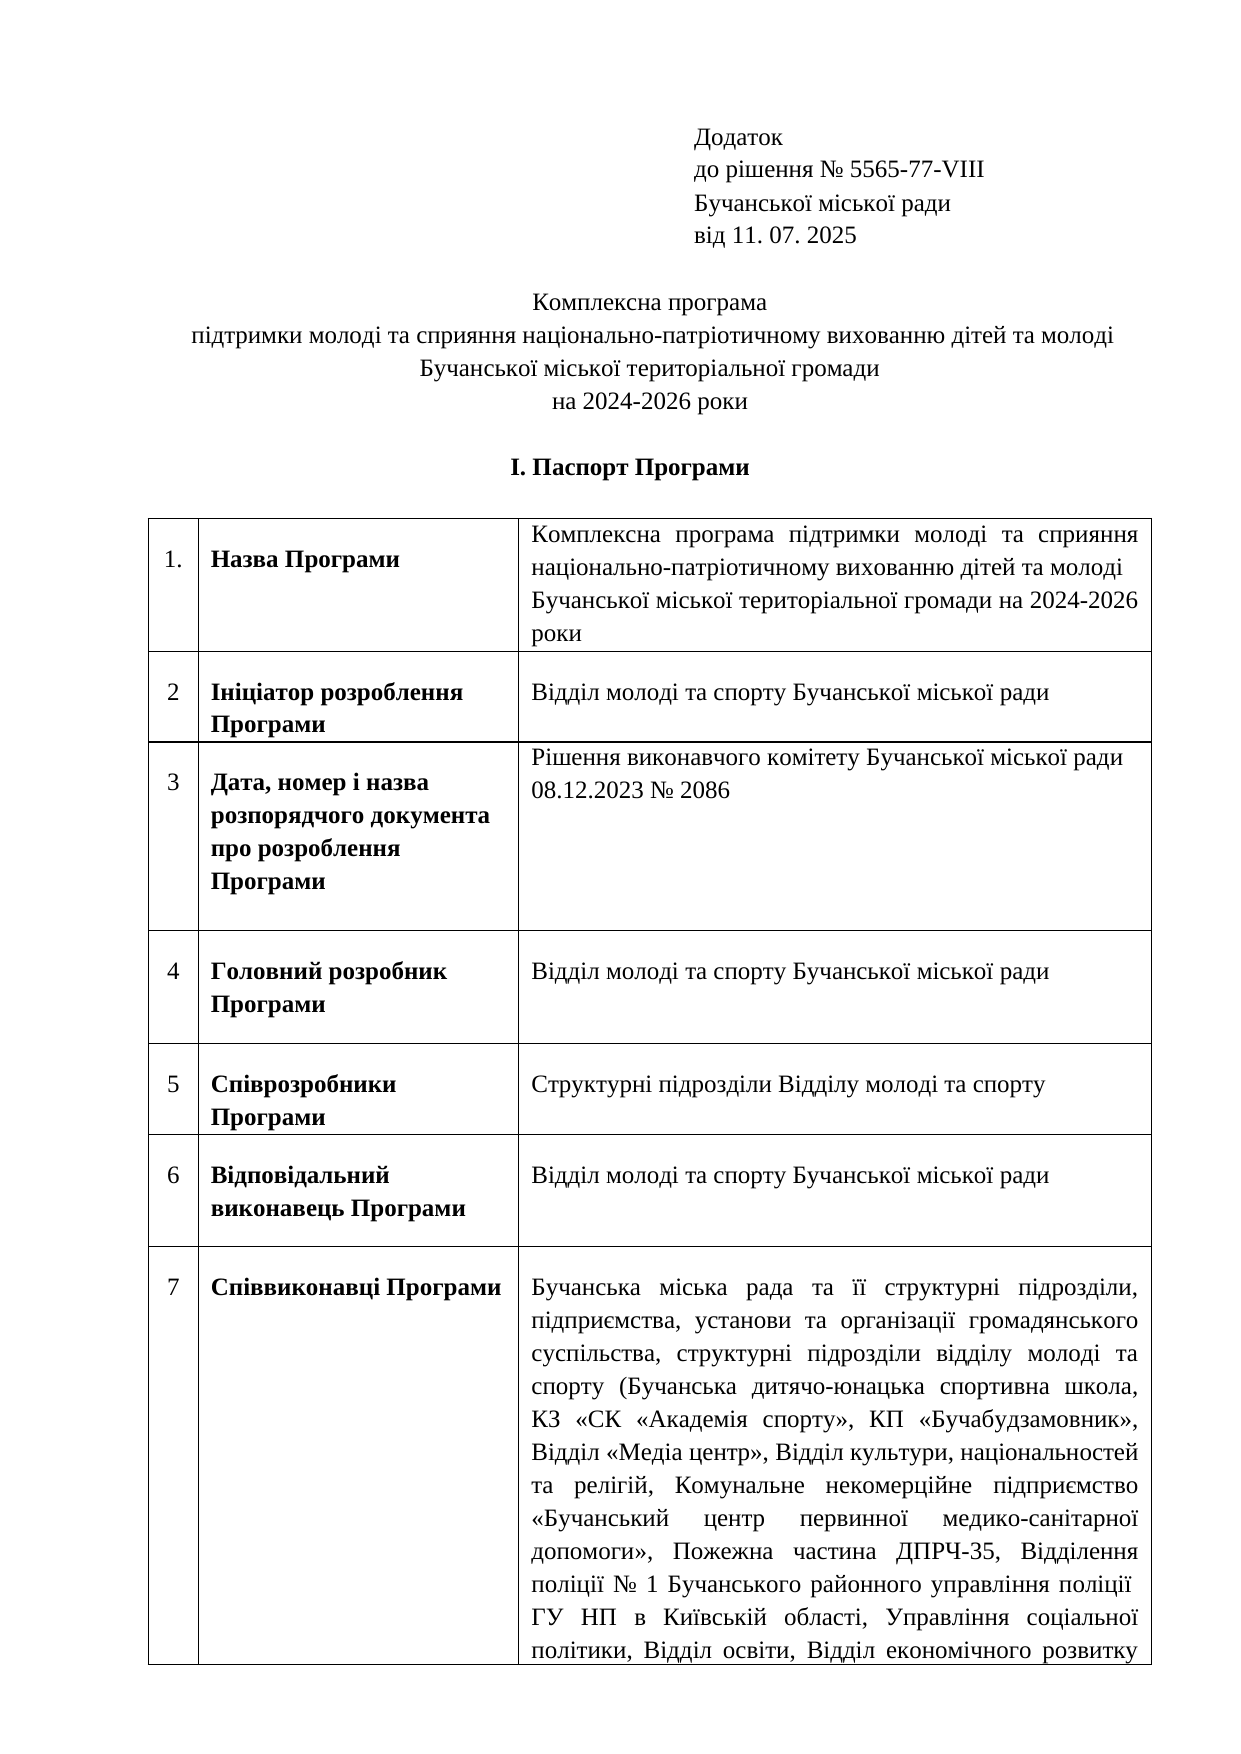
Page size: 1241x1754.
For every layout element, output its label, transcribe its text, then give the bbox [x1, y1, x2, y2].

text Бучанської міської ради [694, 188, 1152, 216]
table_cell Структурні підрозділи Відділу молоді та спорту [519, 1044, 1151, 1134]
table_cell Головний розробник Програми [199, 931, 518, 1043]
text І. Паспорт Програми [510, 452, 1152, 481]
table_cell Відповідальний виконавець Програми [199, 1135, 518, 1246]
table_cell Відділ молоді та спорту Бучанської міської ради [519, 931, 1151, 1043]
table_cell Дата, номер і назва розпорядчого документа про розроблення Програми [199, 743, 518, 930]
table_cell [199, 1247, 518, 1664]
text підтримки молоді та сприяння національно-патріотичному вихованню дітей та молоді [148, 320, 1152, 348]
table_header 1. [149, 519, 198, 651]
text від 11. 07. 2025 [694, 221, 1152, 249]
table_header Назва Програми [199, 519, 518, 651]
text Додаток [694, 122, 1152, 150]
table_cell Ініціатор розроблення Програми [199, 652, 518, 741]
table_cell Співрозробники Програми [199, 1044, 518, 1134]
text до рішення № 5565-77-VIІІ [694, 154, 1152, 183]
table_cell 3 [149, 743, 198, 930]
table_cell Відділ молоді та спорту Бучанської міської ради [519, 652, 1151, 741]
text Комплексна програма [148, 287, 1152, 315]
table_cell Рішення виконавчого комітету Бучанської міської ради 08.12.2023 № 2086 [519, 743, 1151, 930]
table_cell 5 [149, 1044, 198, 1134]
table_cell 4 [149, 931, 198, 1043]
table_cell 6 [149, 1135, 198, 1246]
table_cell Відділ молоді та спорту Бучанської міської ради [519, 1135, 1151, 1246]
table_cell 2 [149, 652, 198, 741]
text Бучанської міської територіальної громади [148, 353, 1152, 381]
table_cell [519, 1247, 1151, 1664]
table_header Комплексна програма підтримки молоді та сприяння національно-патріотичному вихованню дітей та молоді Бучанської міської територіальної громади на 2024-2026 роки [519, 519, 1151, 651]
table_cell 7 [149, 1247, 198, 1664]
text на 2024-2026 роки [148, 386, 1152, 414]
